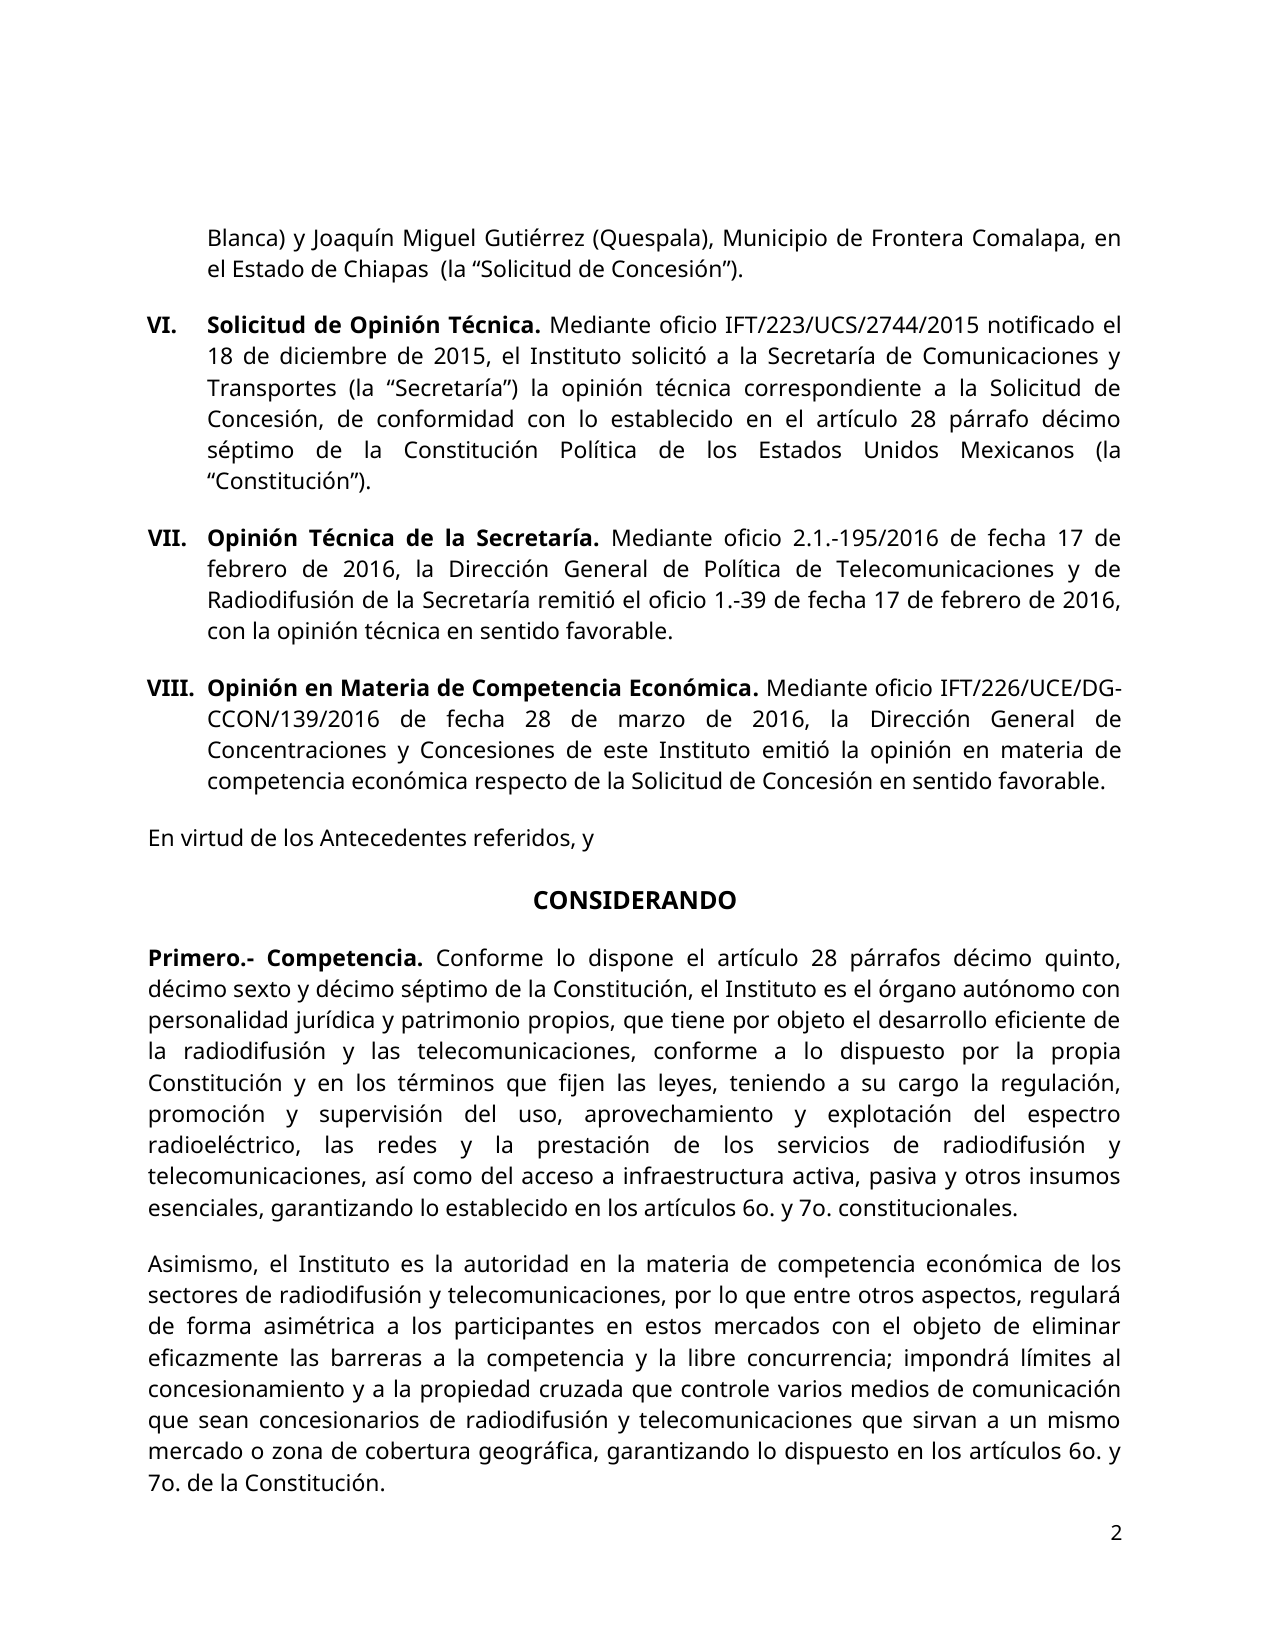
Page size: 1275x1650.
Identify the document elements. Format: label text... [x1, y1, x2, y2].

text Asimismo, el Instituto es la autoridad en la materia de competencia económica de los sectores de radiodifusión y telecomunicaciones, por lo que entre otros aspectos, regulará de forma asimétrica a los participantes en estos mercados con el objeto de eliminar eficazmente las barreras a la competencia y la libre concurrencia; impondrá límites al concesionamiento y a la propiedad cruzada que controle varios medios de comunicación que sean concesionarios de radiodifusión y telecomunicaciones que sirvan a un mismo mercado o zona de cobertura geográfica, garantizando lo dispuesto en los artículos 6o. y 7o. de la Constitución. [148, 1248, 1122, 1498]
text Primero.- Competencia. Conforme lo dispone el artículo 28 párrafos décimo quinto, décimo sexto y décimo séptimo de la Constitución, el Instituto es el órgano autónomo con personalidad jurídica y patrimonio propios, que tiene por objeto el desarrollo eficiente de la radiodifusión y las telecomunicaciones, conforme a lo dispuesto por la propia Constitución y en los términos que fijen las leyes, teniendo a su cargo la regulación, promoción y supervisión del uso, aprovechamiento y explotación del espectro radioeléctrico, las redes y la prestación de los servicios de radiodifusión y telecomunicaciones, así como del acceso a infraestructura activa, pasiva y otros insumos esenciales, garantizando lo establecido en los artículos 6o. y 7o. constitucionales. [148, 942, 1122, 1223]
text En virtud de los Antecedentes referidos, y [148, 822, 1122, 853]
list Opinión Técnica de la Secretaría. Mediante oficio 2.1.-195/2016 de fecha 17 de febrero de 2016, la Dirección General de Política de Telecomunicaciones y de Radiodifusión de la Secretaría remitió el oficio 1.-39 de fecha 17 de febrero de 2016, con la opinión técnica en sentido favorable. [148, 522, 1122, 647]
list Solicitud de Opinión Técnica. Mediante oficio IFT/223/UCS/2744/2015 notificado el 18 de diciembre de 2015, el Instituto solicitó a la Secretaría de Comunicaciones y Transportes (la “Secretaría”) la opinión técnica correspondiente a la Solicitud de Concesión, de conformidad con lo establecido en el artículo 28 párrafo décimo séptimo de la Constitución Política de los Estados Unidos Mexicanos (la “Constitución”). [147, 309, 1122, 497]
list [148, 222, 1122, 284]
subtitle CONSIDERANDO [148, 882, 1122, 917]
list Opinión en Materia de Competencia Económica. Mediante oficio IFT/226/UCE/DG-CCON/139/2016 de fecha 28 de marzo de 2016, la Dirección General de Concentraciones y Concesiones de este Instituto emitió la opinión en materia de competencia económica respecto de la Solicitud de Concesión en sentido favorable. [147, 672, 1122, 797]
